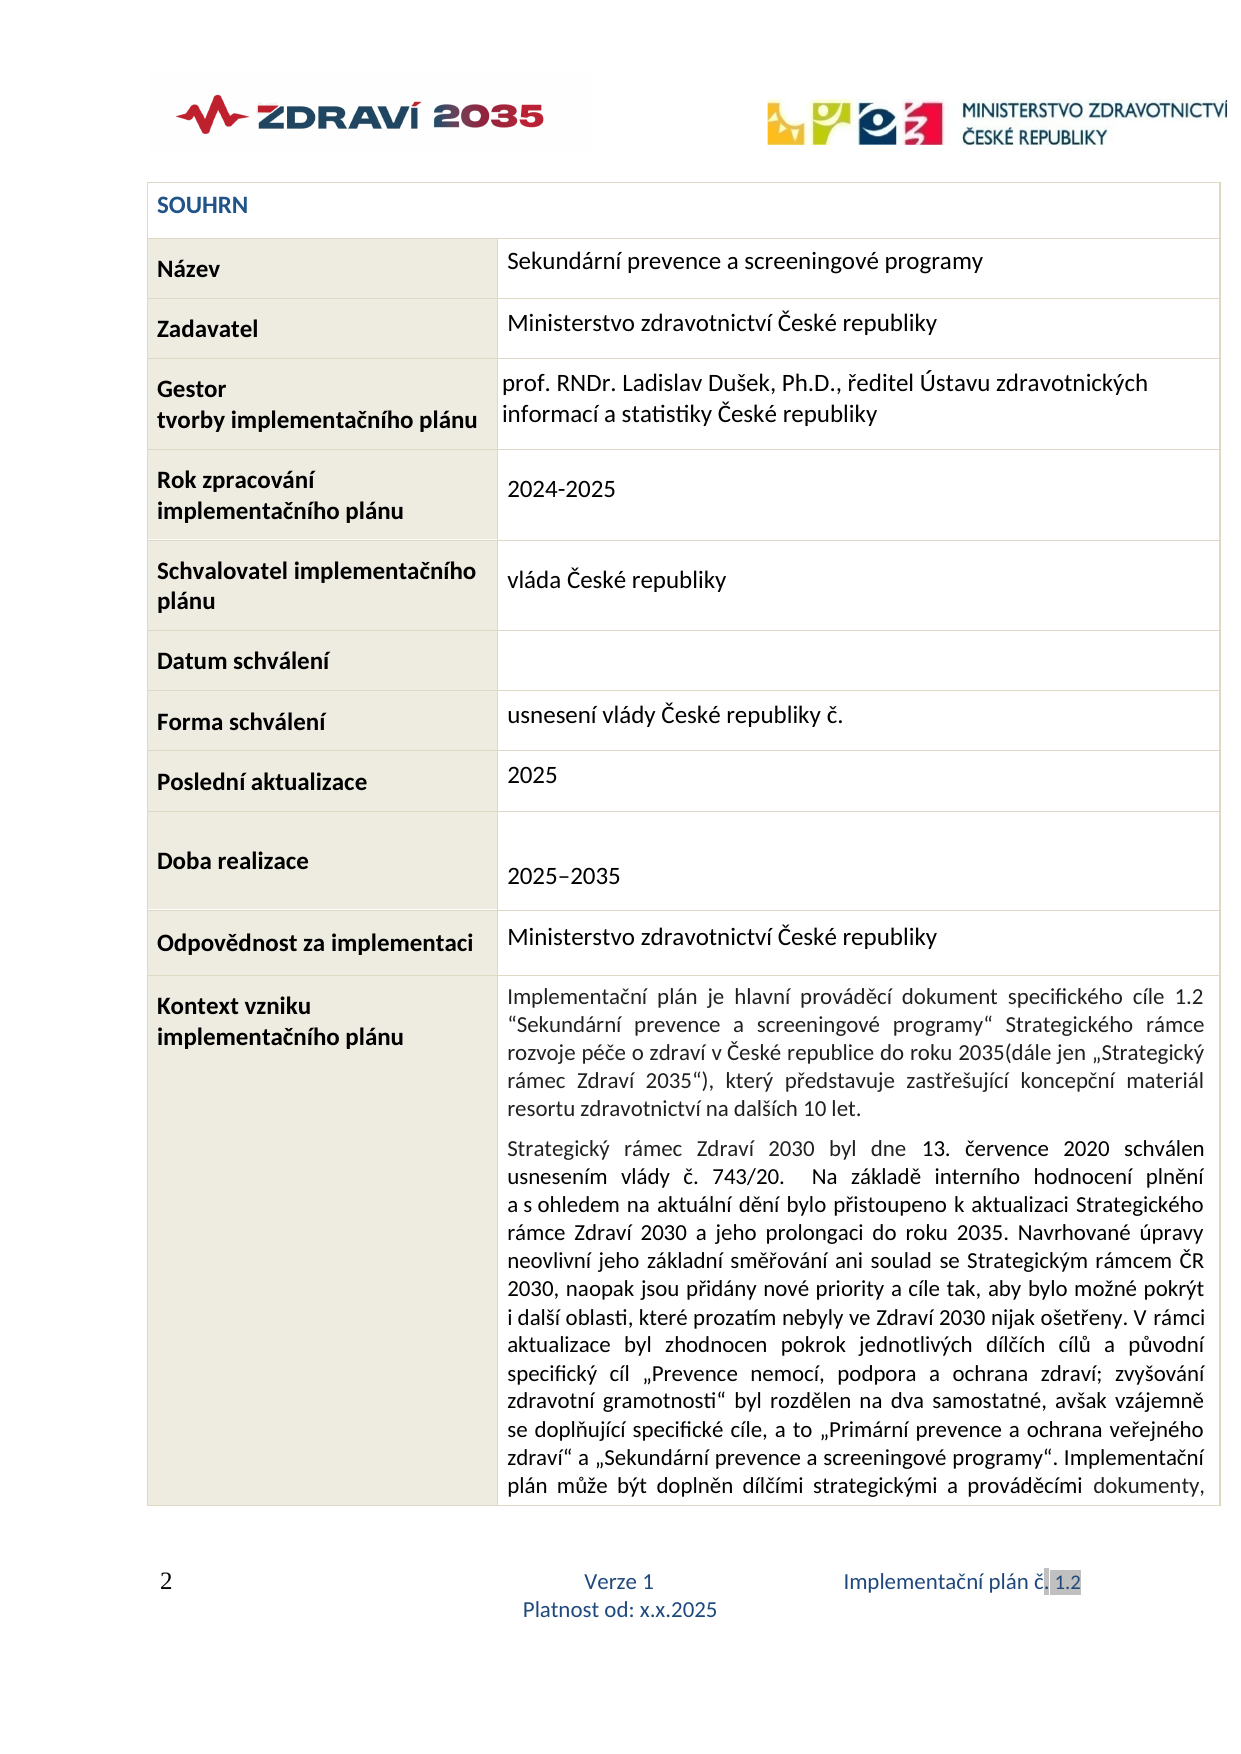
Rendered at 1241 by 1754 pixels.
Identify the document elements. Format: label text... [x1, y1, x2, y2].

table_cell Datum schválení [148, 631, 497, 690]
table_cell Ministerstvo zdravotnictví České republiky [498, 299, 1219, 358]
table_cell 2024-2025 [498, 450, 1219, 539]
table_cell [498, 631, 1219, 690]
table_cell Forma schválení [148, 691, 497, 750]
table_cell Kontext vzniku implementačního plánu [148, 976, 497, 1505]
table_cell Sekundární prevence a screeningové programy [498, 239, 1219, 298]
table_cell Rok zpracování implementačního plánu [148, 450, 497, 539]
table_cell Doba realizace [148, 812, 497, 909]
table_cell Gestor tvorby implementačního plánu [148, 359, 497, 449]
table_cell Název [148, 239, 497, 298]
table_cell Ministerstvo zdravotnictví České republiky [498, 911, 1219, 975]
picture [767, 99, 1228, 145]
table_cell Odpovědnost za implementaci [148, 911, 497, 975]
table_cell Schvalovatel implementačního plánu [148, 541, 497, 630]
table_cell vláda České republiky [498, 541, 1219, 630]
table_cell 2025–2035 [498, 812, 1219, 909]
picture [147, 73, 592, 154]
table_cell Poslední aktualizace [148, 751, 497, 811]
table_cell Zadavatel [148, 299, 497, 358]
table_cell prof. RNDr. Ladislav Dušek, Ph.D., ředitel Ústavu zdravotnických informací a statistiky České republiky [498, 359, 1219, 449]
table_cell usnesení vlády České republiky č. [498, 691, 1219, 750]
table_header SOUHRN [148, 183, 1219, 238]
table_cell 2025 [498, 751, 1219, 811]
